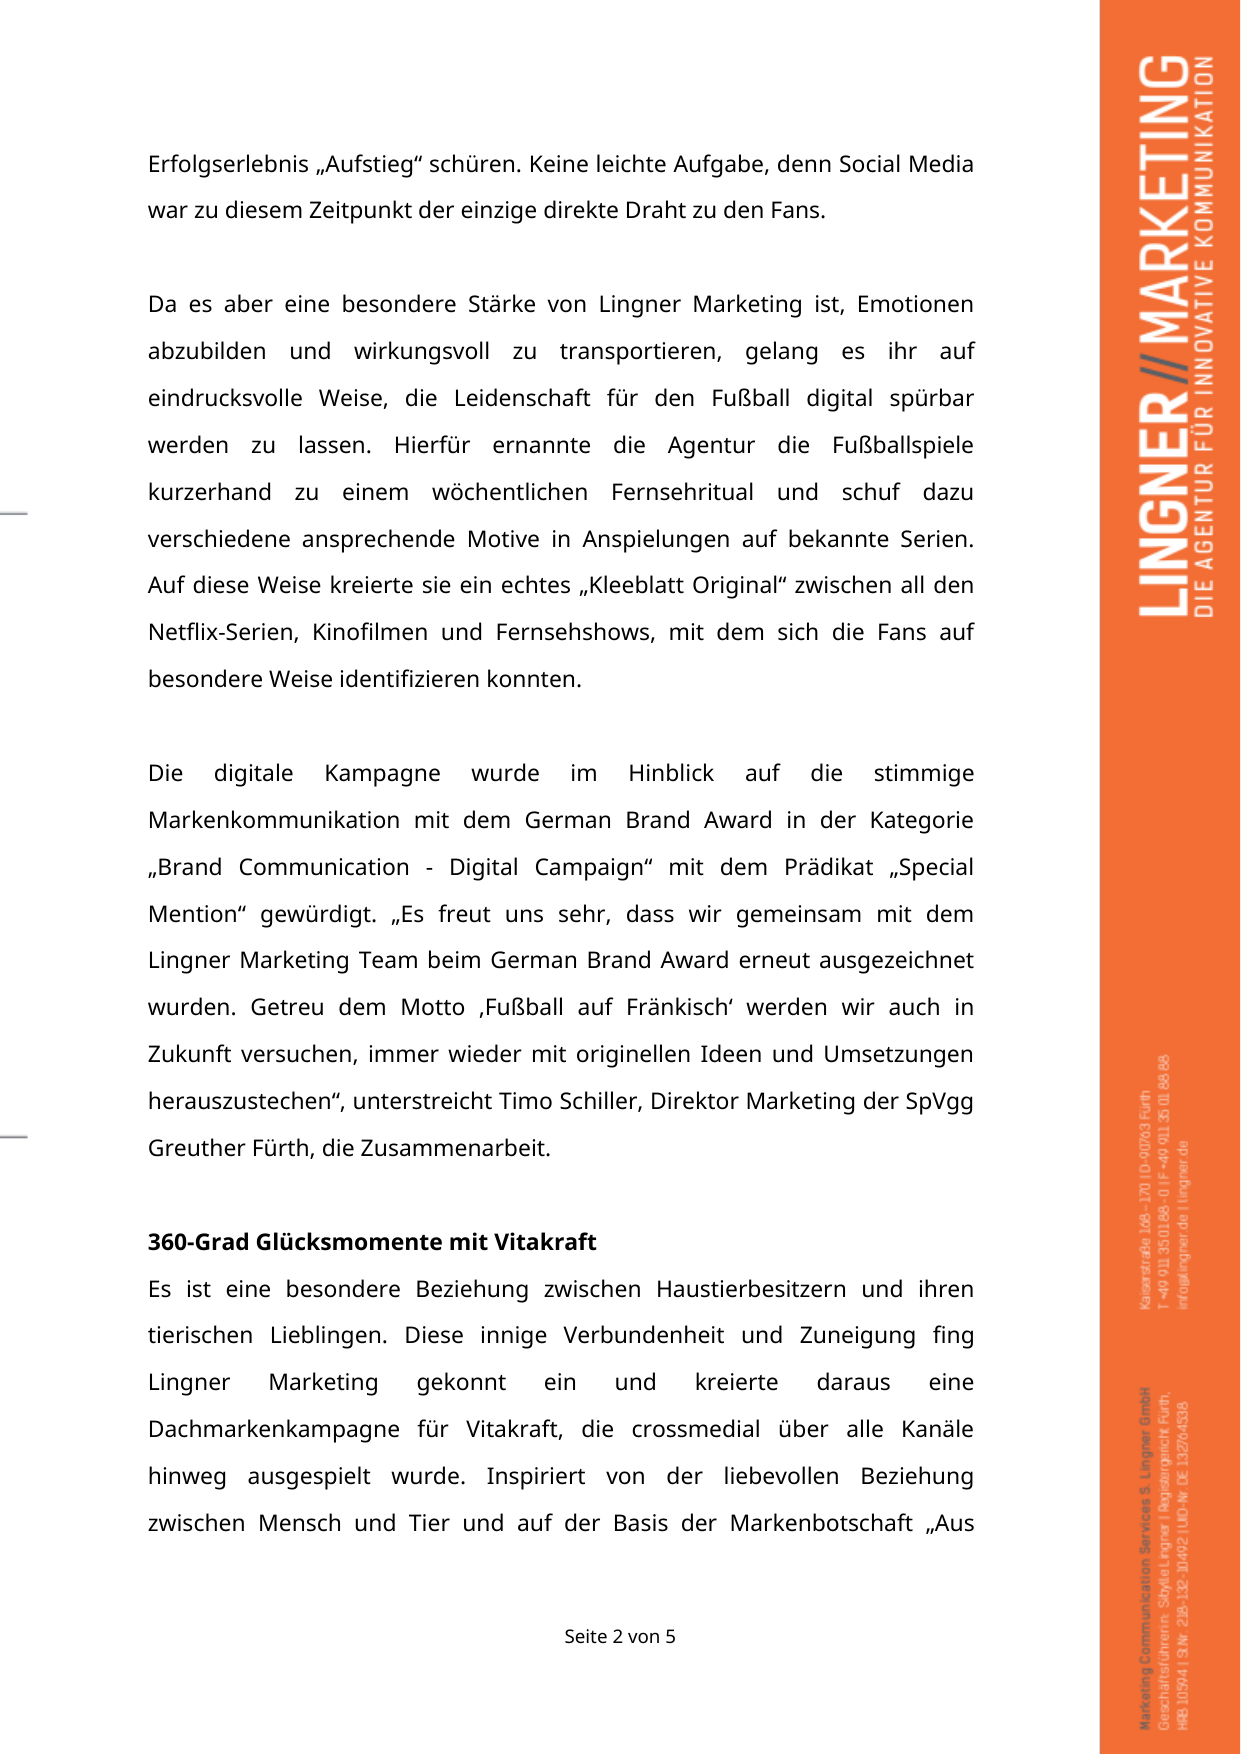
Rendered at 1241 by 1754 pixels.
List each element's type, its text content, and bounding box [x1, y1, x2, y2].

text 360-Grad Glücksmomente mit Vitakraft [148, 1226, 975, 1257]
text Da es aber eine besondere Stärke von Lingner Marketing ist, Emotionen abzubilden und wirkungsvoll zu transportieren, gelang es ihr auf eindrucksvolle Weise, die Leidenschaft für den Fußball digital spürbar werden zu lassen. Hierfür ernannte die Agentur die Fußballspiele kurzerhand zu einem wöchentlichen Fernsehritual und schuf dazu verschiedene ansprechende Motive in Anspielungen auf bekannte Serien. Auf diese Weise kreierte sie ein echtes „Kleeblatt Original“ zwischen all den Netflix-Serien, Kinofilmen und Fernsehshows, mit dem sich die Fans auf besondere Weise identifizieren konnten. [148, 288, 975, 694]
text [148, 148, 975, 226]
text Die digitale Kampagne wurde im Hinblick auf die stimmige Markenkommunikation mit dem German Brand Award in der Kategorie „Brand Communication - Digital Campaign“ mit dem Prädikat „Special Mention“ gewürdigt. „Es freut uns sehr, dass wir gemeinsam mit dem Lingner Marketing Team beim German Brand Award erneut ausgezeichnet wurden. Getreu dem Motto ‚Fußball auf Fränkisch‘ werden wir auch in Zukunft versuchen, immer wieder mit originellen Ideen und Umsetzungen herauszustechen“, unterstreicht Timo Schiller, Direktor Marketing der SpVgg Greuther Fürth, die Zusammenarbeit. [148, 757, 975, 1163]
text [148, 1273, 975, 1538]
